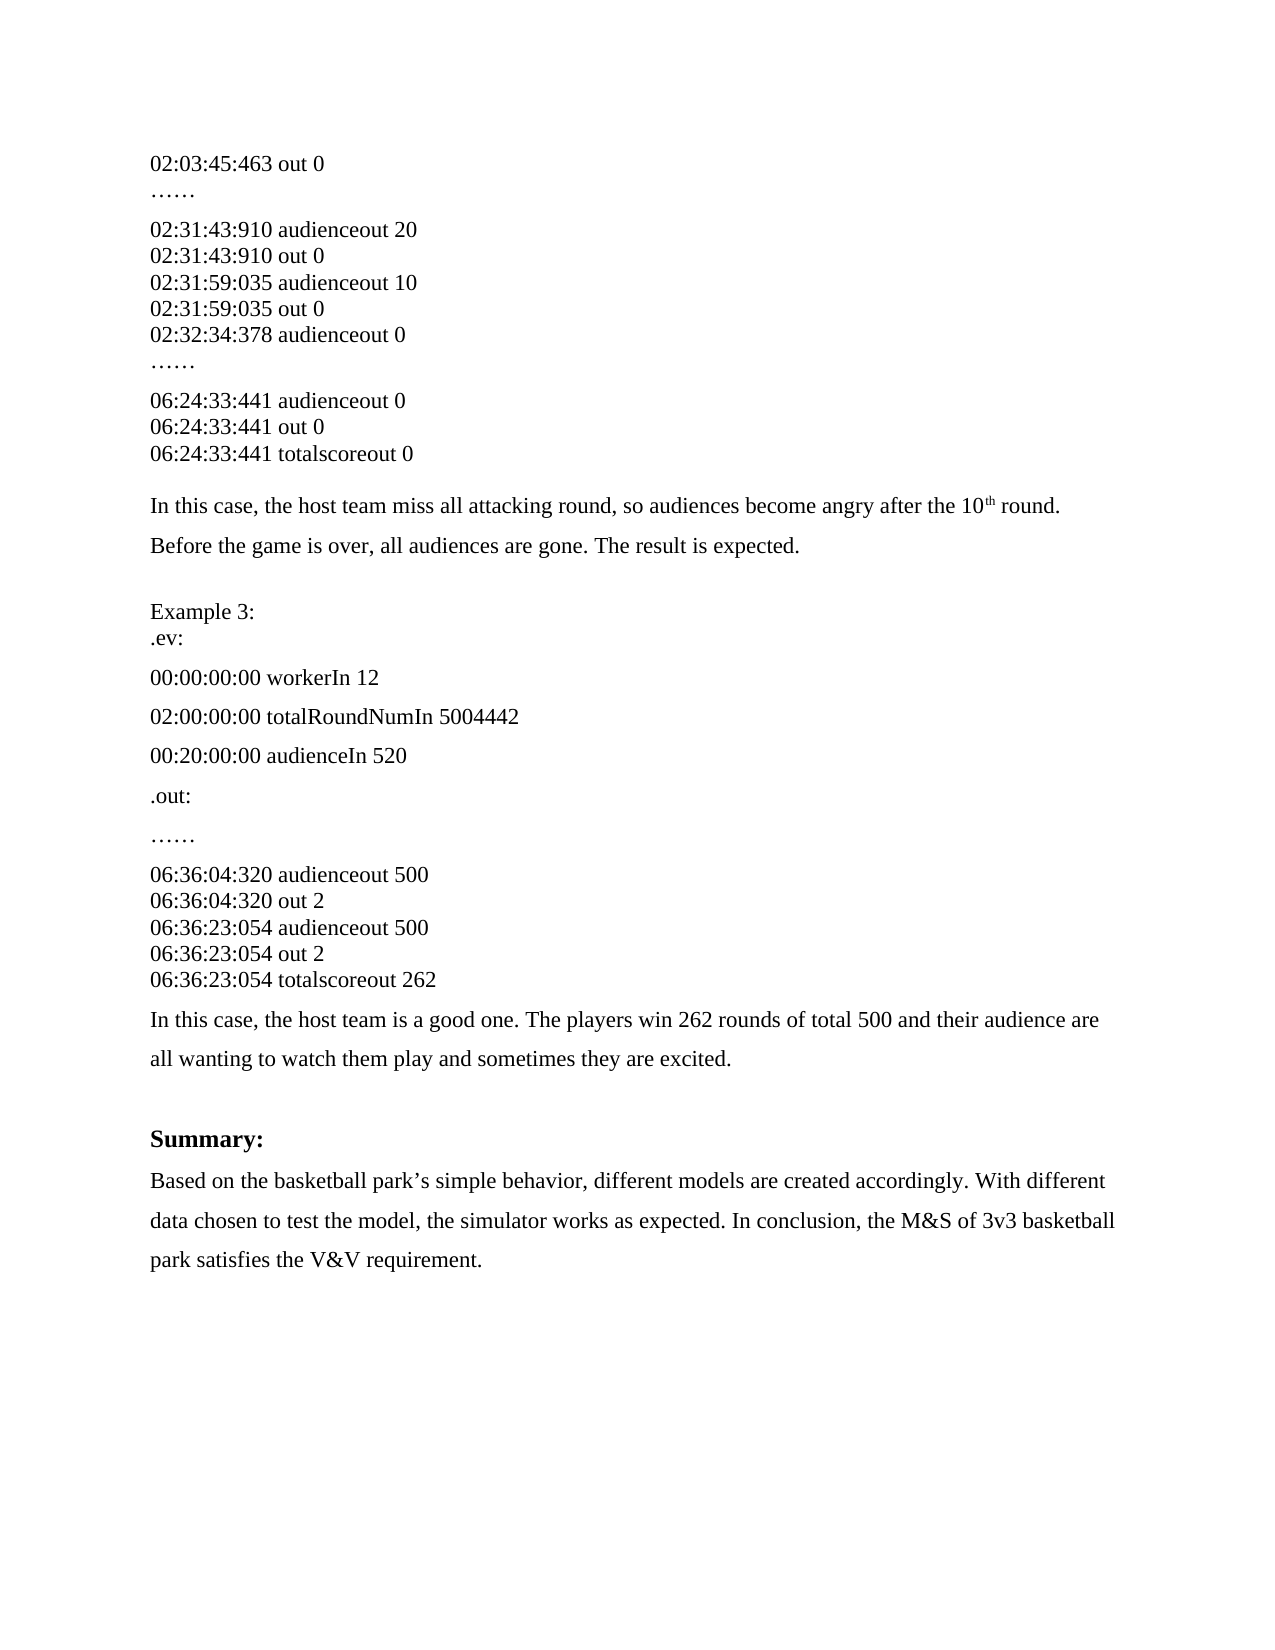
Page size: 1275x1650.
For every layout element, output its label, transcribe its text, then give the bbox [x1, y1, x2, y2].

text 00:20:00:00 audienceIn 520 [150, 743, 1125, 769]
text .ev: [150, 624, 1125, 651]
text 06:36:04:320 out 2 [150, 887, 1125, 914]
text 02:00:00:00 totalRoundNumIn 5004442 [150, 703, 1125, 729]
text …… [150, 822, 1125, 848]
text Based on the basketball park’s simple behavior, different models are created accordingly. With different data chosen to test the model, the simulator works as expected. In conclusion, the M&S of 3v3 basketball park satisfies the V&V requirement. [150, 1167, 1125, 1273]
text 00:00:00:00 workerIn 12 [150, 664, 1125, 690]
text 06:24:33:441 audienceout 0 [150, 387, 1125, 413]
text …… [150, 348, 1125, 374]
text .out: [150, 782, 1125, 808]
text 06:24:33:441 out 0 [150, 413, 1125, 440]
text 02:31:59:035 out 0 [150, 295, 1125, 321]
text Summary: [150, 1124, 1125, 1153]
text …… [150, 176, 1125, 203]
text In this case, the host team is a good one. The players win 262 rounds of total 500 and their audience are all wanting to watch them play and sometimes they are excited. [150, 1006, 1125, 1072]
text 06:36:23:054 audienceout 500 [150, 914, 1125, 940]
text 02:31:43:910 out 0 [150, 242, 1125, 268]
text Example 3: [150, 598, 1125, 624]
text 02:31:43:910 audienceout 20 [150, 216, 1125, 242]
text 06:36:23:054 out 2 [150, 940, 1125, 966]
text In this case, the host team miss all attacking round, so audiences become angry after the 10th round. [150, 492, 1125, 519]
text 06:36:23:054 totalscoreout 262 [150, 966, 1125, 993]
text 02:03:45:463 out 0 [150, 150, 1125, 176]
text 02:32:34:378 audienceout 0 [150, 321, 1125, 348]
text 06:36:04:320 audienceout 500 [150, 861, 1125, 887]
text Before the game is over, all audiences are gone. The result is expected. [150, 532, 1125, 558]
text 02:31:59:035 audienceout 10 [150, 268, 1125, 295]
text 06:24:33:441 totalscoreout 0 [150, 440, 1125, 466]
